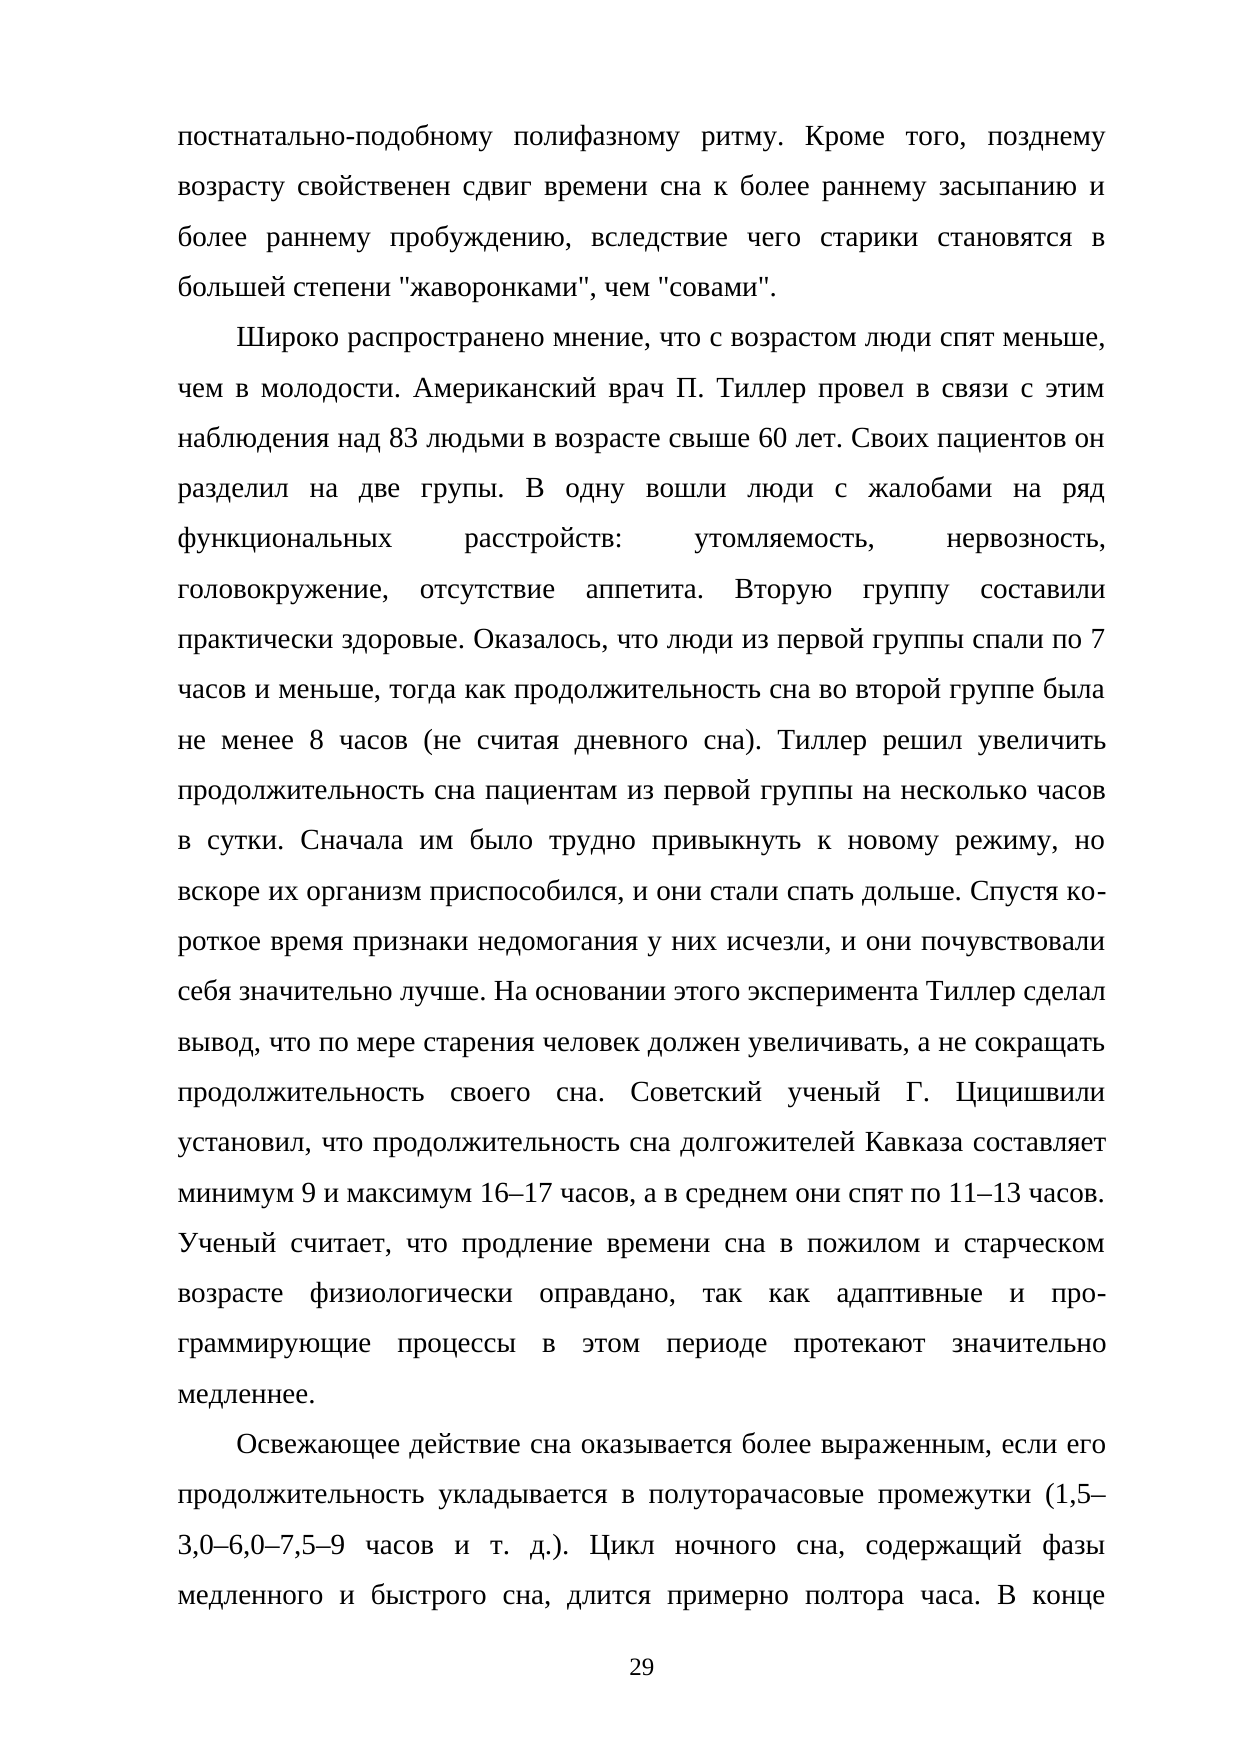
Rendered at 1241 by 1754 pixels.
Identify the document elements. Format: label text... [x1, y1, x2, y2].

text Широко распространено мнение, что с возрастом люди спят меньше, чем в молодости. Американский врач П. Тиллер провел в связи с этим наблюдения над 83 людьми в возрасте свыше 60 лет. Своих пациентов он разделил на две групы. В одну вошли люди с жалобами на ряд функциональных расстройств: утомляемость, нервозность, головокружение, отсутствие аппетита. Вторую группу составили практически здоровые. Оказалось, что люди из первой группы спали по 7 часов и меньше, тогда как продолжительность сна во второй группе была не менее 8 часов (не считая дневного сна). Тиллер решил увеличить продолжительность сна пациентам из первой группы на несколько часов в сутки. Сначала им было трудно привыкнуть к новому режиму, но вскоре их организм приспособился, и они стали спать дольше. Спустя короткое время признаки недомогания у них исчезли, и они почувствовали себя значительно лучше. На основании этого эксперимента Тиллер сделал вывод, что по мере старения человек должен увеличивать, а не сокращать продолжительность своего сна. Советский ученый Г. Цицишвили установил, что продолжительность сна долгожителей Кавказа составляет минимум 9 и максимум 16–17 часов, а в среднем они спят по 11–13 часов. Ученый считает, что продление времени сна в пожилом и старческом возрасте физиологически оправдано, так как адаптивные и программирующие процессы в этом периоде протекают значительно медленнее. [177, 319, 1106, 1409]
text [177, 1426, 1106, 1611]
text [177, 118, 1106, 303]
